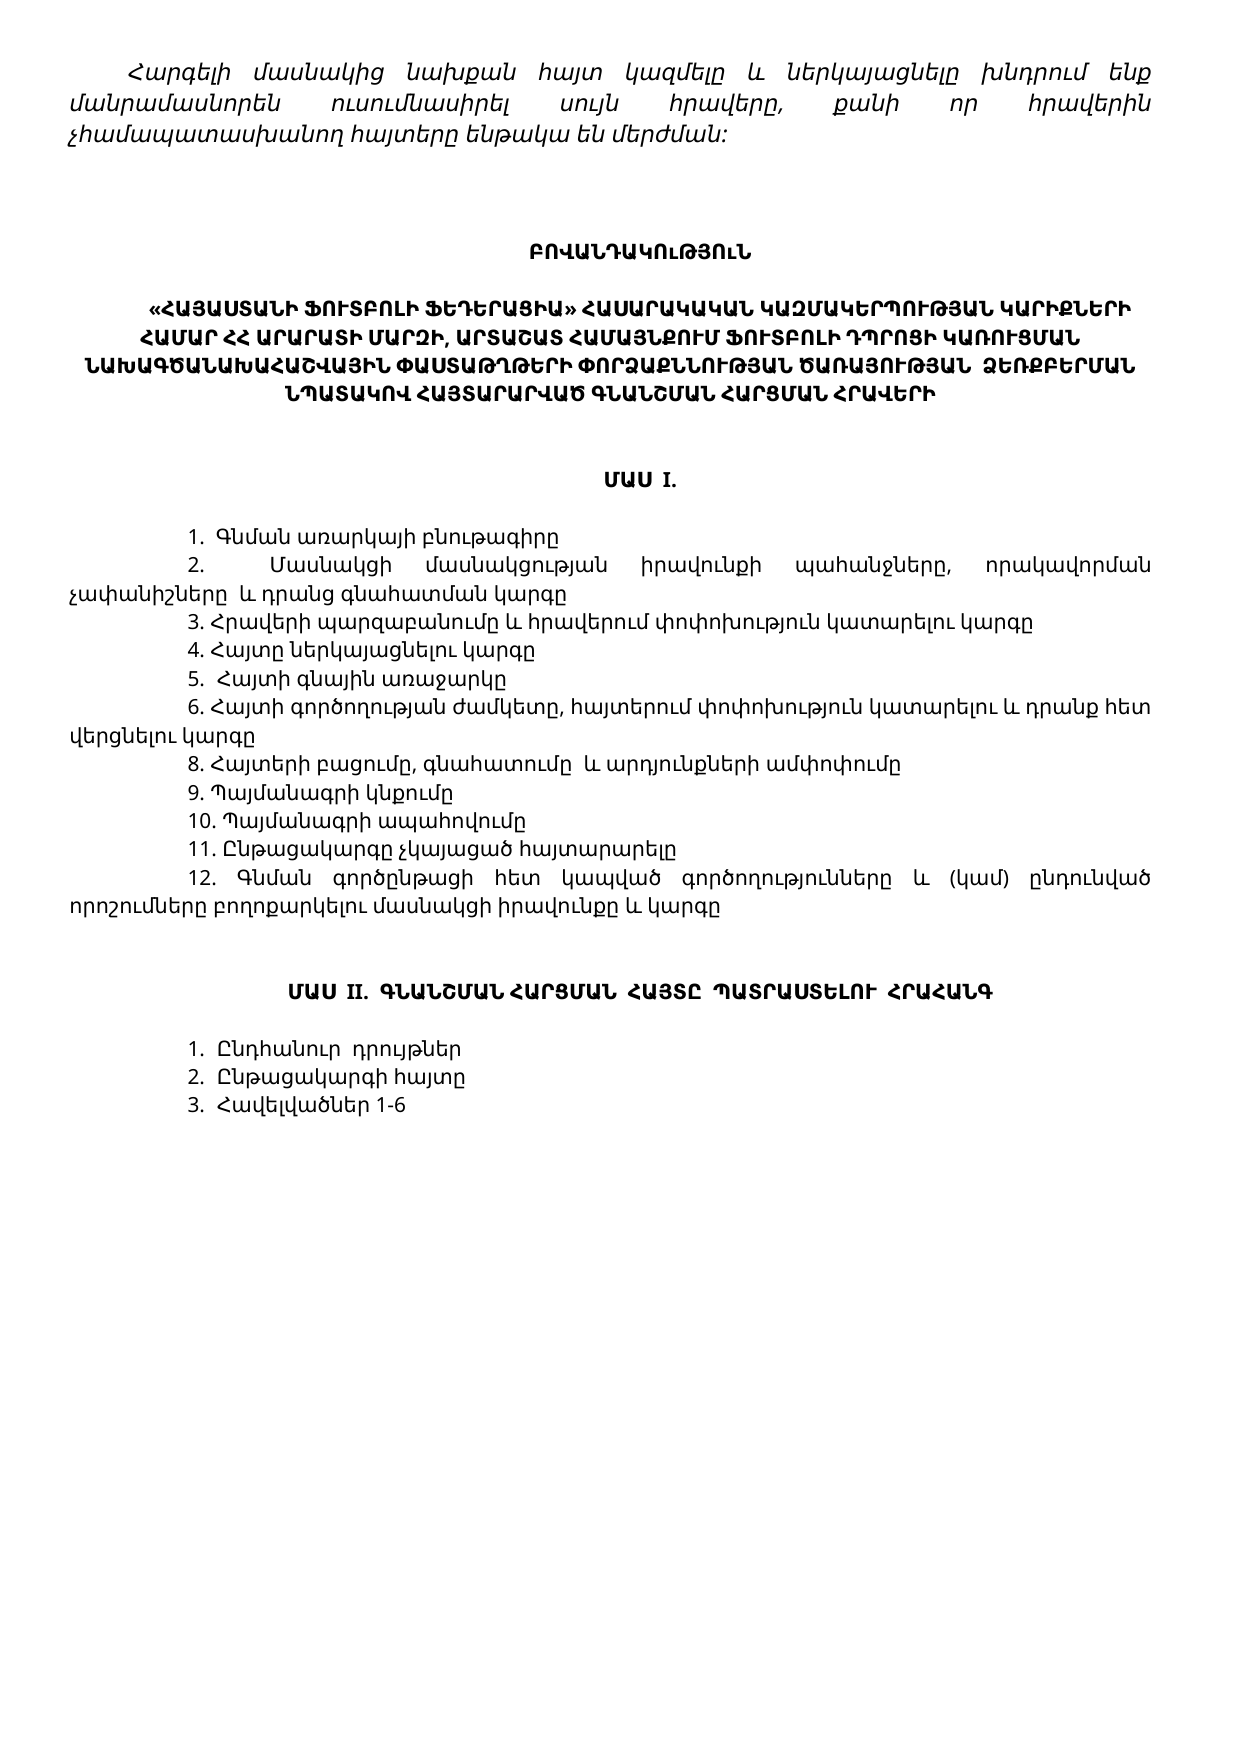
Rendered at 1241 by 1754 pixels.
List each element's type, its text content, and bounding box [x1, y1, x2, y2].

text 11. Ընթացակարգը չկայացած հայտարարելը [69, 834, 1152, 863]
text ԲՈՎԱՆԴԱԿՈւԹՅՈւՆ [69, 237, 1152, 266]
text 8. Հայտերի բացումը, գնահատումը և արդյունքների ամփոփումը [69, 749, 1152, 778]
text 2. Ընթացակարգի հայտը [69, 1062, 1152, 1091]
text 3. Հրավերի պարզաբանումը և հրավերում փոփոխություն կատարելու կարգը [69, 607, 1152, 636]
text 4. Հայտը ներկայացնելու կարգը [69, 636, 1152, 664]
text 2. Մասնակցի մասնակցության իրավունքի պահանջները, որակավորման չափանիշները և դրանց գնահատման կարգը [69, 550, 1152, 607]
text ՄԱՍ I. [69, 465, 1152, 493]
text 1. Գնման առարկայի բնութագիրը [69, 522, 1152, 550]
text «ՀԱՅԱՍՏԱՆԻ ՖՈՒՏԲՈԼԻ ՖԵԴԵՐԱՑԻԱ» ՀԱՍԱՐԱԿԱԿԱՆ ԿԱԶՄԱԿԵՐՊՈՒԹՅԱՆ ԿԱՐԻՔՆԵՐԻ ՀԱՄԱՐ ՀՀ ԱՐԱՐԱՏԻ ՄԱՐԶԻ, ԱՐՏԱՇԱՏ ՀԱՄԱՅՆՔՈՒՄ ՖՈՒՏԲՈԼԻ ԴՊՐՈՑԻ ԿԱՌՈՒՑՄԱՆ ՆԱԽԱԳԾԱՆԱԽԱՀԱՇՎԱՅԻՆ ՓԱՍՏԱԹՂԹԵՐԻ ՓՈՐՁԱՔՆՆՈՒԹՅԱՆ ԾԱՌԱՅՈՒԹՅԱՆ ՁԵՌՔԲԵՐՄԱՆ ՆՊԱՏԱԿՈՎ ՀԱՅՏԱՐԱՐՎԱԾ ԳՆԱՆՇՄԱՆ ՀԱՐՑՄԱՆ ՀՐԱՎԵՐԻ [69, 294, 1152, 408]
text 9. Պայմանագրի կնքումը [69, 778, 1152, 806]
text 10. Պայմանագրի ապահովումը [69, 806, 1152, 834]
text 12. Գնման գործընթացի հետ կապված գործողությունները և (կամ) ընդունված որոշումները բողոքարկելու մասնակցի իրավունքը և կարգը [69, 863, 1152, 920]
text Հարգելի մասնակից նախքան հայտ կազմելը և ներկայացնելը խնդրում ենք մանրամասնորեն ուսումնասիրել սույն հրավերը, քանի որ հրավերին չհամապատասխանող հայտերը ենթակա են մերժման: [69, 56, 1152, 149]
text 6. Հայտի գործողության ժամկետը, հայտերում փոփոխություն կատարելու և դրանք հետ վերցնելու կարգը [69, 692, 1152, 749]
text 3. Հավելվածներ 1-6 [69, 1091, 1152, 1119]
text 5. Հայտի գնային առաջարկը [69, 664, 1152, 692]
text ՄԱՍ II. ԳՆԱՆՇՄԱՆ ՀԱՐՑՄԱՆ ՀԱՅՏԸ ՊԱՏՐԱՍՏԵԼՈՒ ՀՐԱՀԱՆԳ [69, 977, 1152, 1005]
text 1. Ընդհանուր դրույթներ [69, 1034, 1152, 1062]
